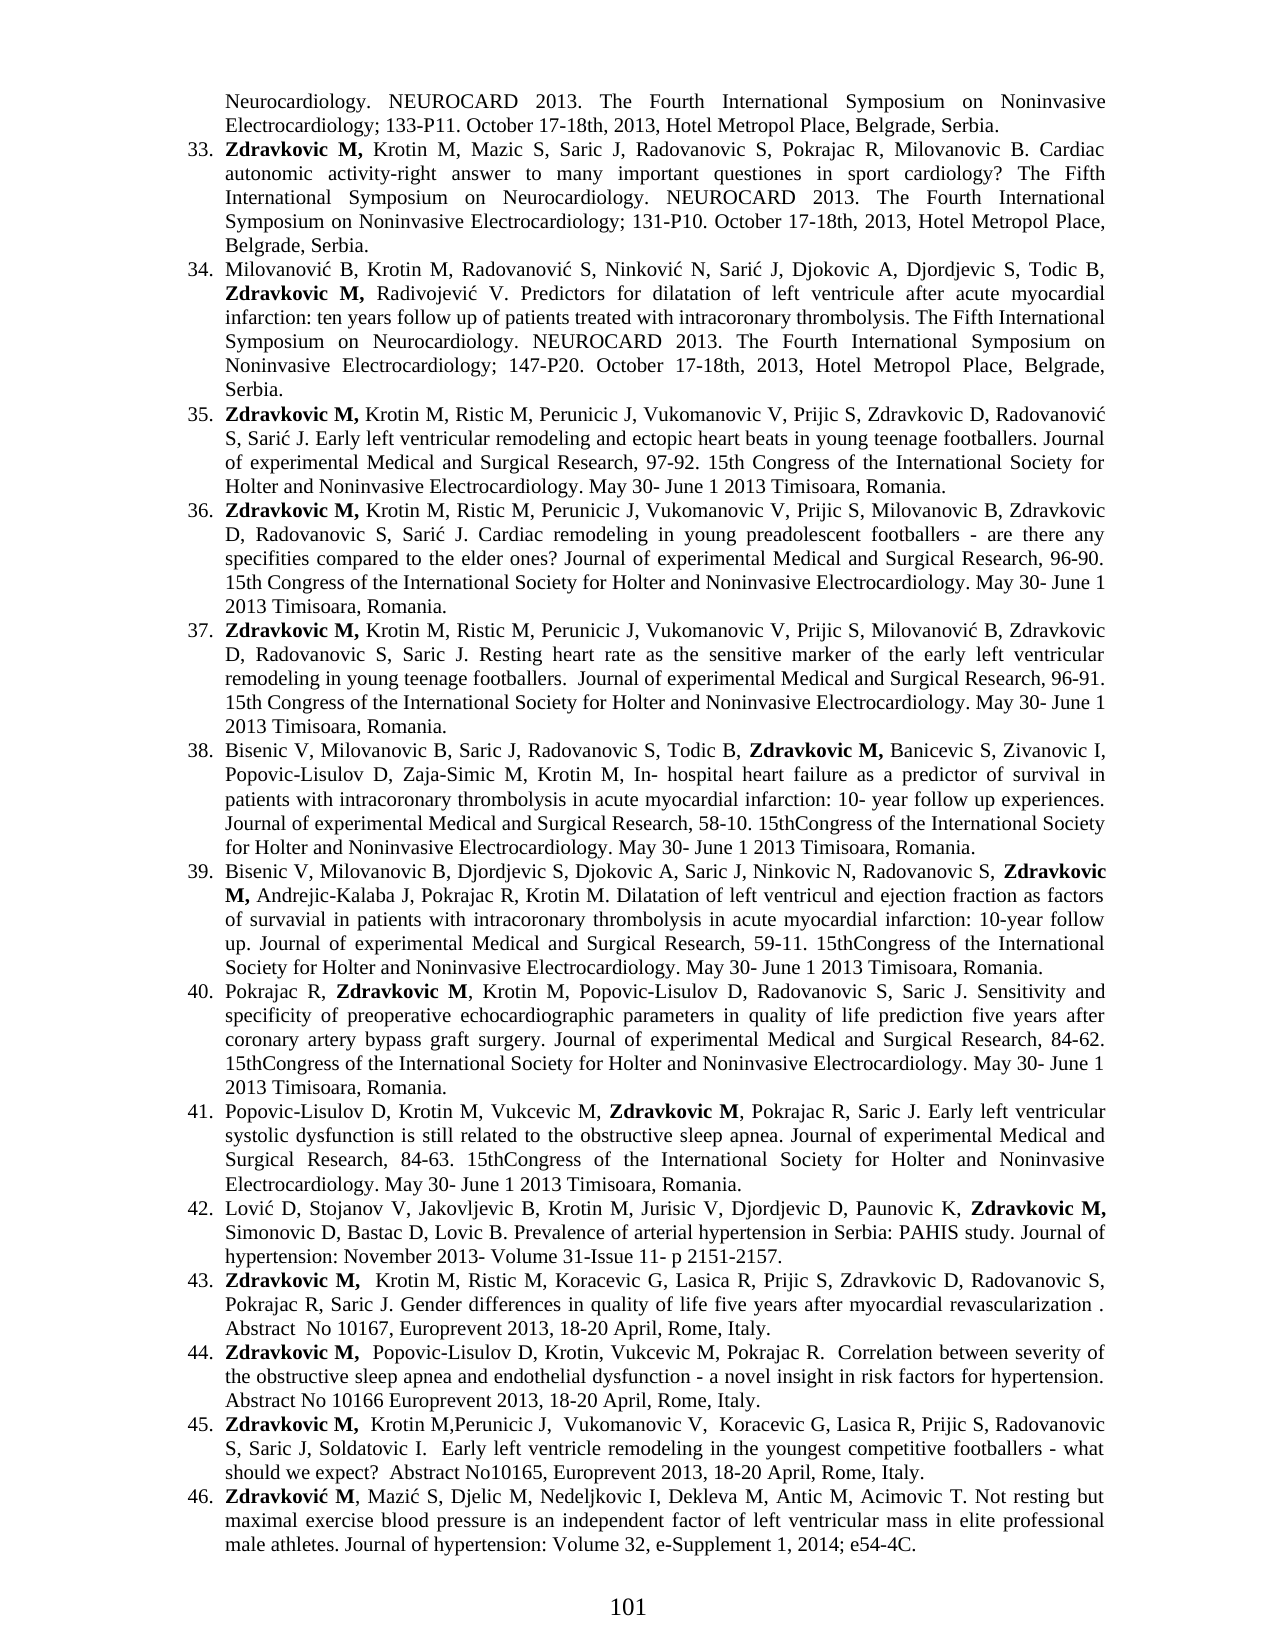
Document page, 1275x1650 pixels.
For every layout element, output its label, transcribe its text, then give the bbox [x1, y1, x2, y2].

list Zdravkovic M, Krotin M, Ristic M, Perunicic J, Vukomanovic V, Prijic S, Milovanovic B, Zdravkovic D, Radovanovic S, Sarić J. Cardiac remodeling in young preadolescent footballers - are there any specifities compared to the elder ones? Journal of experimental Medical and Surgical Research, 96-90. 15th Congress of the International Society for Holter and Noninvasive Electrocardiology. May 30- June 1 2013 Timisoara, Romania. [187, 498, 1106, 618]
list Popovic-Lisulov D, Krotin M, Vukcevic M, Zdravkovic M, Pokrajac R, Saric J. Early left ventricular systolic dysfunction is still related to the obstructive sleep apnea. Journal of experimental Medical and Surgical Research, 84-63. 15thCongress of the International Society for Holter and Noninvasive Electrocardiology. May 30- June 1 2013 Timisoara, Romania. [187, 1099, 1106, 1196]
list Milovanović B, Krotin M, Radovanović S, Ninković N, Sarić J, Djokovic A, Djordjevic S, Todic B, Zdravkovic M, Radivojević V. Predictors for dilatation of left ventricule after acute myocardial infarction: ten years follow up of patients treated with intracoronary thrombolysis. The Fifth International Symposium on Neurocardiology. NEUROCARD 2013. The Fourth International Symposium on Noninvasive Electrocardiology; 147-P20. October 17-18th, 2013, Hotel Metropol Place, Belgrade, Serbia. [187, 257, 1106, 401]
list Zdravkovic M, Popovic-Lisulov D, Krotin, Vukcevic M, Pokrajac R. Correlation between severity of the obstructive sleep apnea and endothelial dysfunction - a novel insight in risk factors for hypertension. Abstract No 10166 Europrevent 2013, 18-20 April, Rome, Italy. [187, 1340, 1106, 1412]
list Lović D, Stojanov V, Jakovljevic B, Krotin M, Jurisic V, Djordjevic D, Paunovic K, Zdravkovic M, Simonovic D, Bastac D, Lovic B. Prevalence of arterial hypertension in Serbia: PAHIS study. Journal of hypertension: November 2013- Volume 31-Issue 11- p 2151-2157. [187, 1196, 1106, 1268]
list Pokrajac R, Zdravkovic M, Krotin M, Popovic-Lisulov D, Radovanovic S, Saric J. Sensitivity and specificity of preoperative echocardiographic parameters in quality of life prediction five years after coronary artery bypass graft surgery. Journal of experimental Medical and Surgical Research, 84-62. 15thCongress of the International Society for Holter and Noninvasive Electrocardiology. May 30- June 1 2013 Timisoara, Romania. [187, 979, 1106, 1099]
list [187, 89, 1106, 137]
list Zdravković M, Mazić S, Djelic M, Nedeljkovic I, Dekleva M, Antic M, Acimovic T. Not resting but maximal exercise blood pressure is an independent factor of left ventricular mass in elite professional male athletes. Journal of hypertension: Volume 32, e-Supplement 1, 2014; e54-4C. [187, 1484, 1106, 1556]
list Zdravkovic M, Krotin M,Perunicic J, Vukomanovic V, Koracevic G, Lasica R, Prijic S, Radovanovic S, Saric J, Soldatovic I. Early left ventricle remodeling in the youngest competitive footballers - what should we expect? Abstract No10165, Europrevent 2013, 18-20 April, Rome, Italy. [187, 1412, 1106, 1484]
list Zdravkovic M, Krotin M, Ristic M, Perunicic J, Vukomanovic V, Prijic S, Milovanović B, Zdravkovic D, Radovanovic S, Saric J. Resting heart rate as the sensitive marker of the early left ventricular remodeling in young teenage footballers. Journal of experimental Medical and Surgical Research, 96-91. 15th Congress of the International Society for Holter and Noninvasive Electrocardiology. May 30- June 1 2013 Timisoara, Romania. [187, 618, 1106, 738]
list Bisenic V, Milovanovic B, Djordjevic S, Djokovic A, Saric J, Ninkovic N, Radovanovic S, Zdravkovic M, Andrejic-Kalaba J, Pokrajac R, Krotin M. Dilatation of left ventricul and ejection fraction as factors of survavial in patients with intracoronary thrombolysis in acute myocardial infarction: 10-year follow up. Journal of experimental Medical and Surgical Research, 59-11. 15thCongress of the International Society for Holter and Noninvasive Electrocardiology. May 30- June 1 2013 Timisoara, Romania. [187, 859, 1106, 979]
list Bisenic V, Milovanovic B, Saric J, Radovanovic S, Todic B, Zdravkovic M, Banicevic S, Zivanovic I, Popovic-Lisulov D, Zaja-Simic M, Krotin M, In- hospital heart failure as a predictor of survival in patients with intracoronary thrombolysis in acute myocardial infarction: 10- year follow up experiences. Journal of experimental Medical and Surgical Research, 58-10. 15thCongress of the International Society for Holter and Noninvasive Electrocardiology. May 30- June 1 2013 Timisoara, Romania. [187, 738, 1106, 859]
list Zdravkovic M, Krotin M, Ristic M, Koracevic G, Lasica R, Prijic S, Zdravkovic D, Radovanovic S, Pokrajac R, Saric J. Gender differences in quality of life five years after myocardial revascularization . Abstract No 10167, Europrevent 2013, 18-20 April, Rome, Italy. [187, 1268, 1106, 1340]
list Zdravkovic M, Krotin M, Mazic S, Saric J, Radovanovic S, Pokrajac R, Milovanovic B. Cardiac autonomic activity-right answer to many important questiones in sport cardiology? The Fifth International Symposium on Neurocardiology. NEUROCARD 2013. The Fourth International Symposium on Noninvasive Electrocardiology; 131-P10. October 17-18th, 2013, Hotel Metropol Place, Belgrade, Serbia. [187, 137, 1106, 257]
list Zdravkovic M, Krotin M, Ristic M, Perunicic J, Vukomanovic V, Prijic S, Zdravkovic D, Radovanović S, Sarić J. Early left ventricular remodeling and ectopic heart beats in young teenage footballers. Journal of experimental Medical and Surgical Research, 97-92. 15th Congress of the International Society for Holter and Noninvasive Electrocardiology. May 30- June 1 2013 Timisoara, Romania. [187, 401, 1106, 498]
